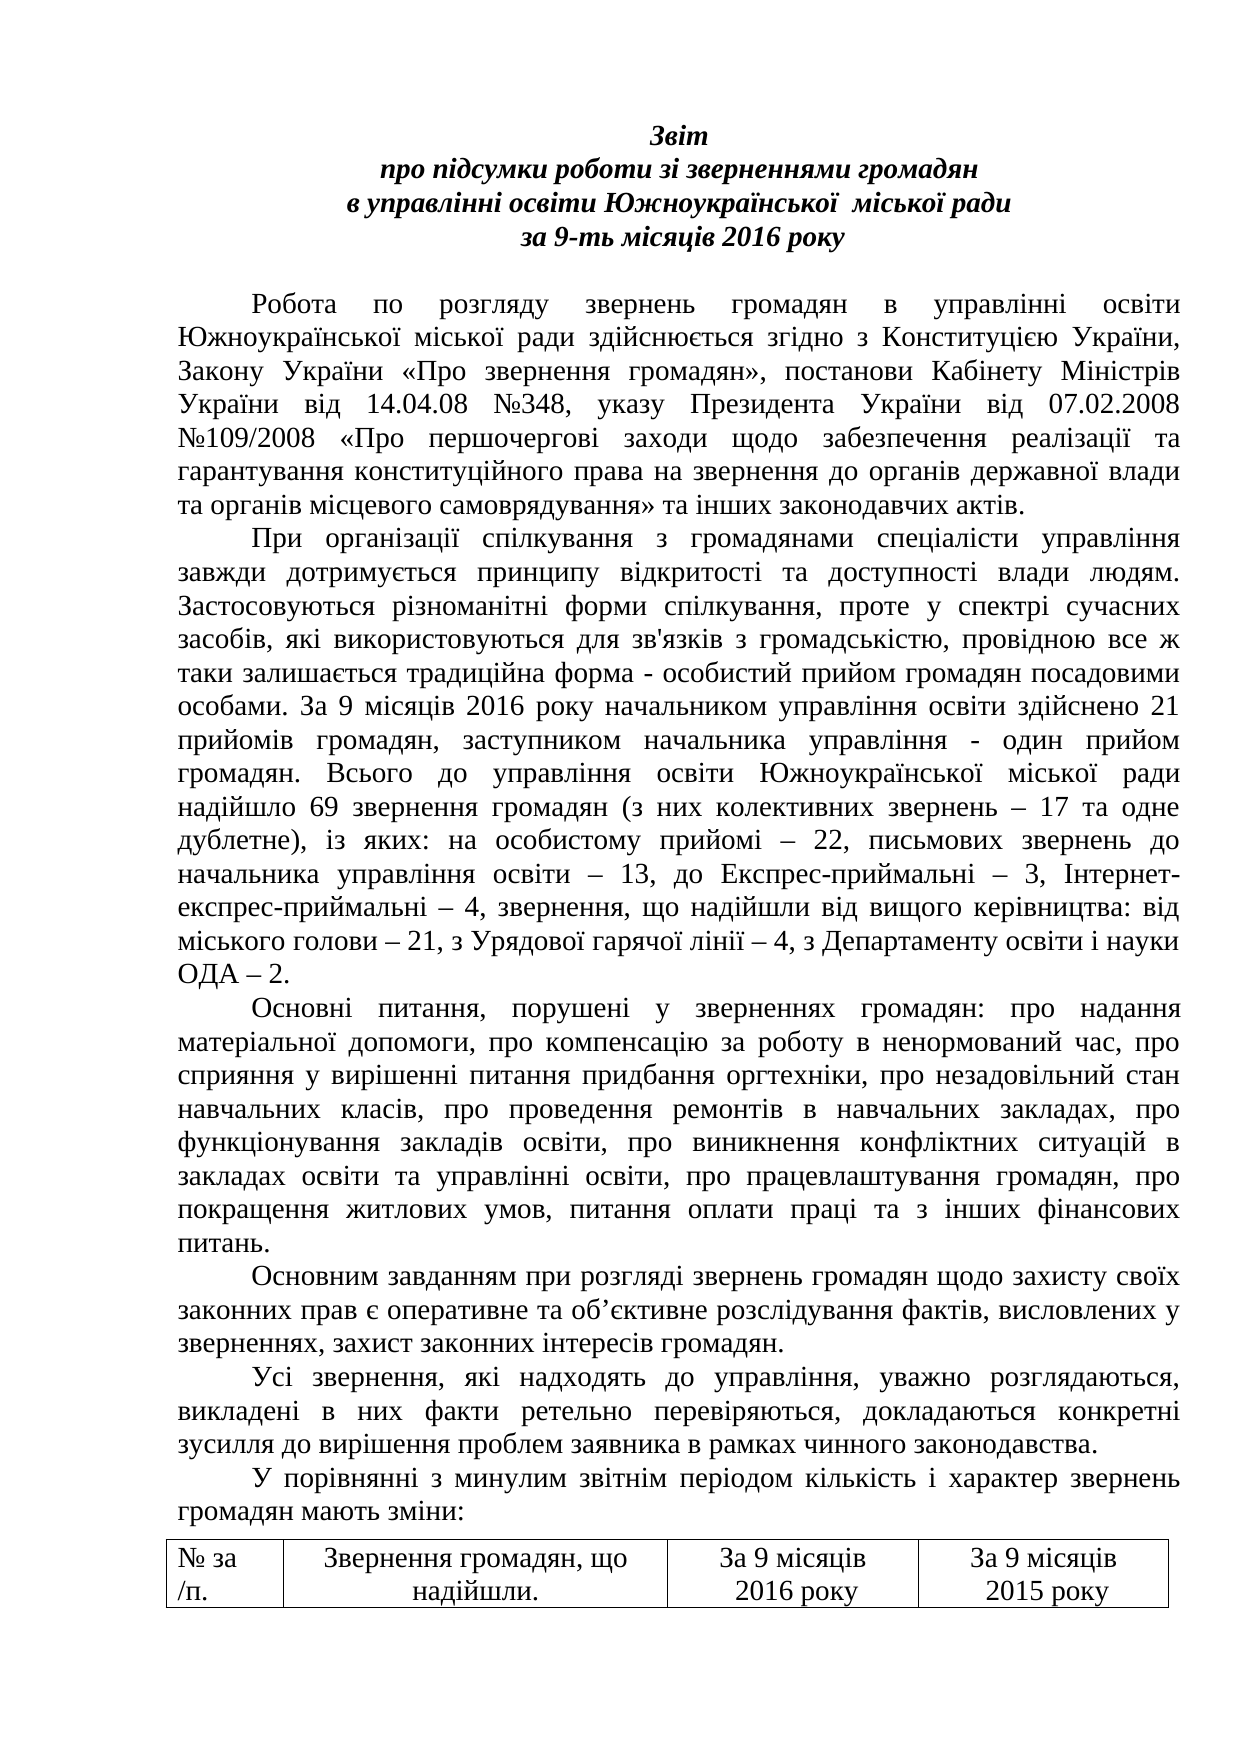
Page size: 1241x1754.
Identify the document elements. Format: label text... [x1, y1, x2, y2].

text про підсумки роботи зі зверненнями громадян [177, 152, 1181, 185]
text У порівнянні з минулим звітнім періодом кількість і характер звернень громадян мають зміни: [177, 1460, 1181, 1527]
text Робота по розгляду звернень громадян в управлінні освіти Южноукраїнської міської ради здійснюється згідно з Конституцією України, Закону України «Про звернення громадян», постанови Кабінету Міністрів України від 14.04.08 №348, указу Президента України від 07.02.2008 №109/2008 «Про першочергові заходи щодо забезпечення реалізації та гарантування конституційного права на звернення до органів державної влади та органів місцевого самоврядування» та інших законодавчих актів. [177, 286, 1181, 521]
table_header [284, 1540, 667, 1607]
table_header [919, 1540, 1168, 1607]
text Звіт [177, 118, 1181, 152]
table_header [668, 1540, 918, 1607]
table_header № за /п. [167, 1540, 283, 1607]
text Основні питання, порушені у зверненнях громадян: про надання матеріальної допомоги, про компенсацію за роботу в ненормований час, про сприяння у вирішенні питання придбання оргтехніки, про незадовільний стан навчальних класів, про проведення ремонтів в навчальних закладах, про функціонування закладів освіти, про виникнення конфліктних ситуацій в закладах освіти та управлінні освіти, про працевлаштування громадян, про покращення житлових умов, питання оплати праці та з інших фінансових питань. [177, 990, 1181, 1258]
text При організації спілкування з громадянами спеціалісти управління завжди дотримується принципу відкритості та доступності влади людям. Застосовуються різноманітні форми спілкування, проте у спектрі сучасних засобів, які використовуються для зв'язків з громадськістю, провідною все ж таки залишається традиційна форма - особистий прийом громадян посадовими особами. За 9 місяців 2016 року начальником управління освіти здійснено 21 прийомів громадян, заступником начальника управління - один прийом громадян. Всього до управління освіти Южноукраїнської міської ради надійшло 69 звернення громадян (з них колективних звернень – 17 та одне дублетне), із яких: на особистому прийомі – 22, письмових звернень до начальника управління освіти – 13, до Експрес-приймальні – 3, Інтернет-експрес-приймальні – 4, звернення, що надійшли від вищого керівництва: від міського голови – 21, з Урядової гарячої лінії – 4, з Департаменту освіти і науки ОДА – 2. [177, 521, 1181, 990]
text Усі звернення, які надходять до управління, уважно розглядаються, викладені в них факти ретельно перевіряються, докладаються конкретні зусилля до вирішення проблем заявника в рамках чинного законодавства. [177, 1359, 1181, 1460]
text Основним завданням при розгляді звернень громадян щодо захисту своїх законних прав є оперативне та об’єктивне розслідування фактів, висловлених у зверненнях, захист законних інтересів громадян. [177, 1258, 1181, 1359]
text в управлінні освіти Южноукраїнської міської ради [177, 185, 1181, 219]
text за 9-ть місяців 2016 року [177, 219, 1181, 252]
